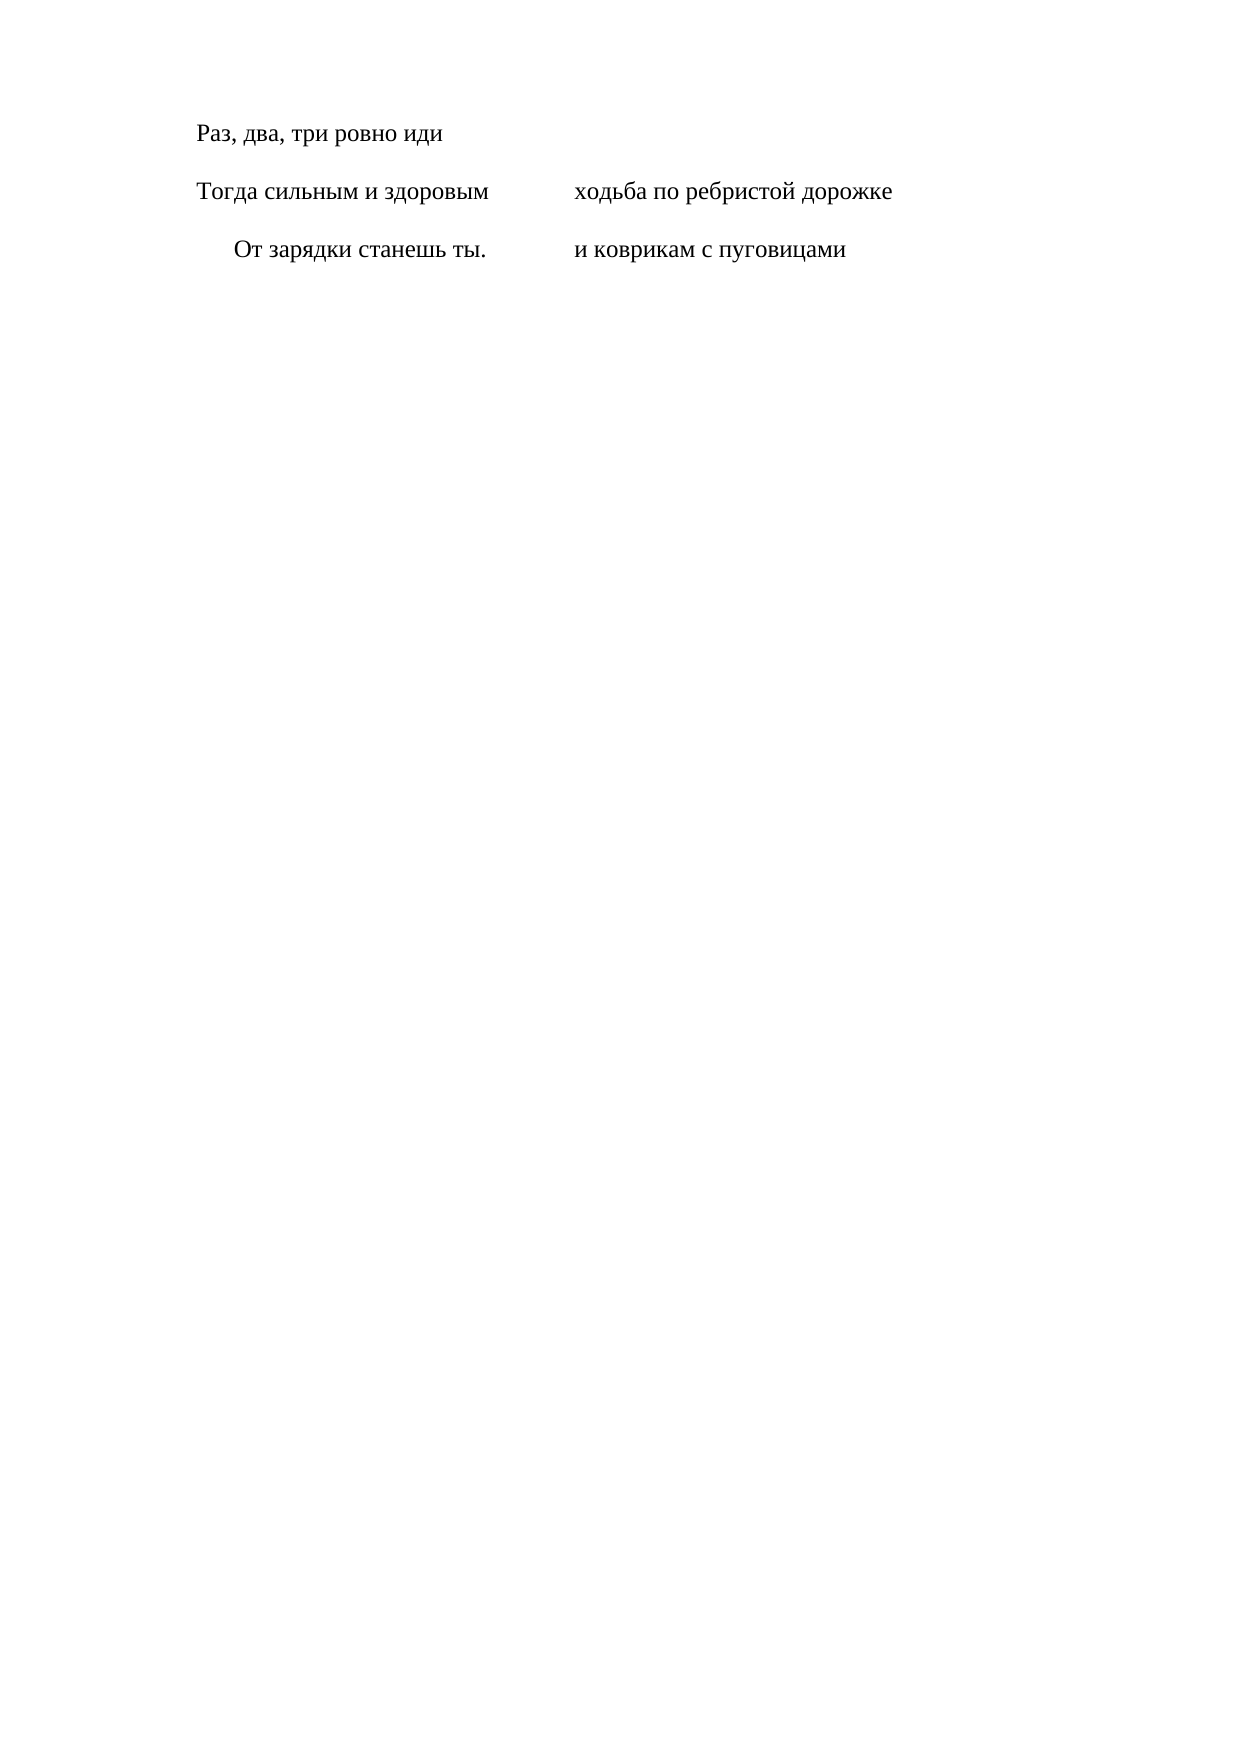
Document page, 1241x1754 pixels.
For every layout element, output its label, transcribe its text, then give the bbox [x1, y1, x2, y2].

table_header Раз, два, три ровно иди Тогда сильным и здоровым От зарядки станешь ты. [177, 118, 574, 321]
table_header ходьба по ребристой дорожке и коврикам с пуговицами [574, 118, 893, 321]
